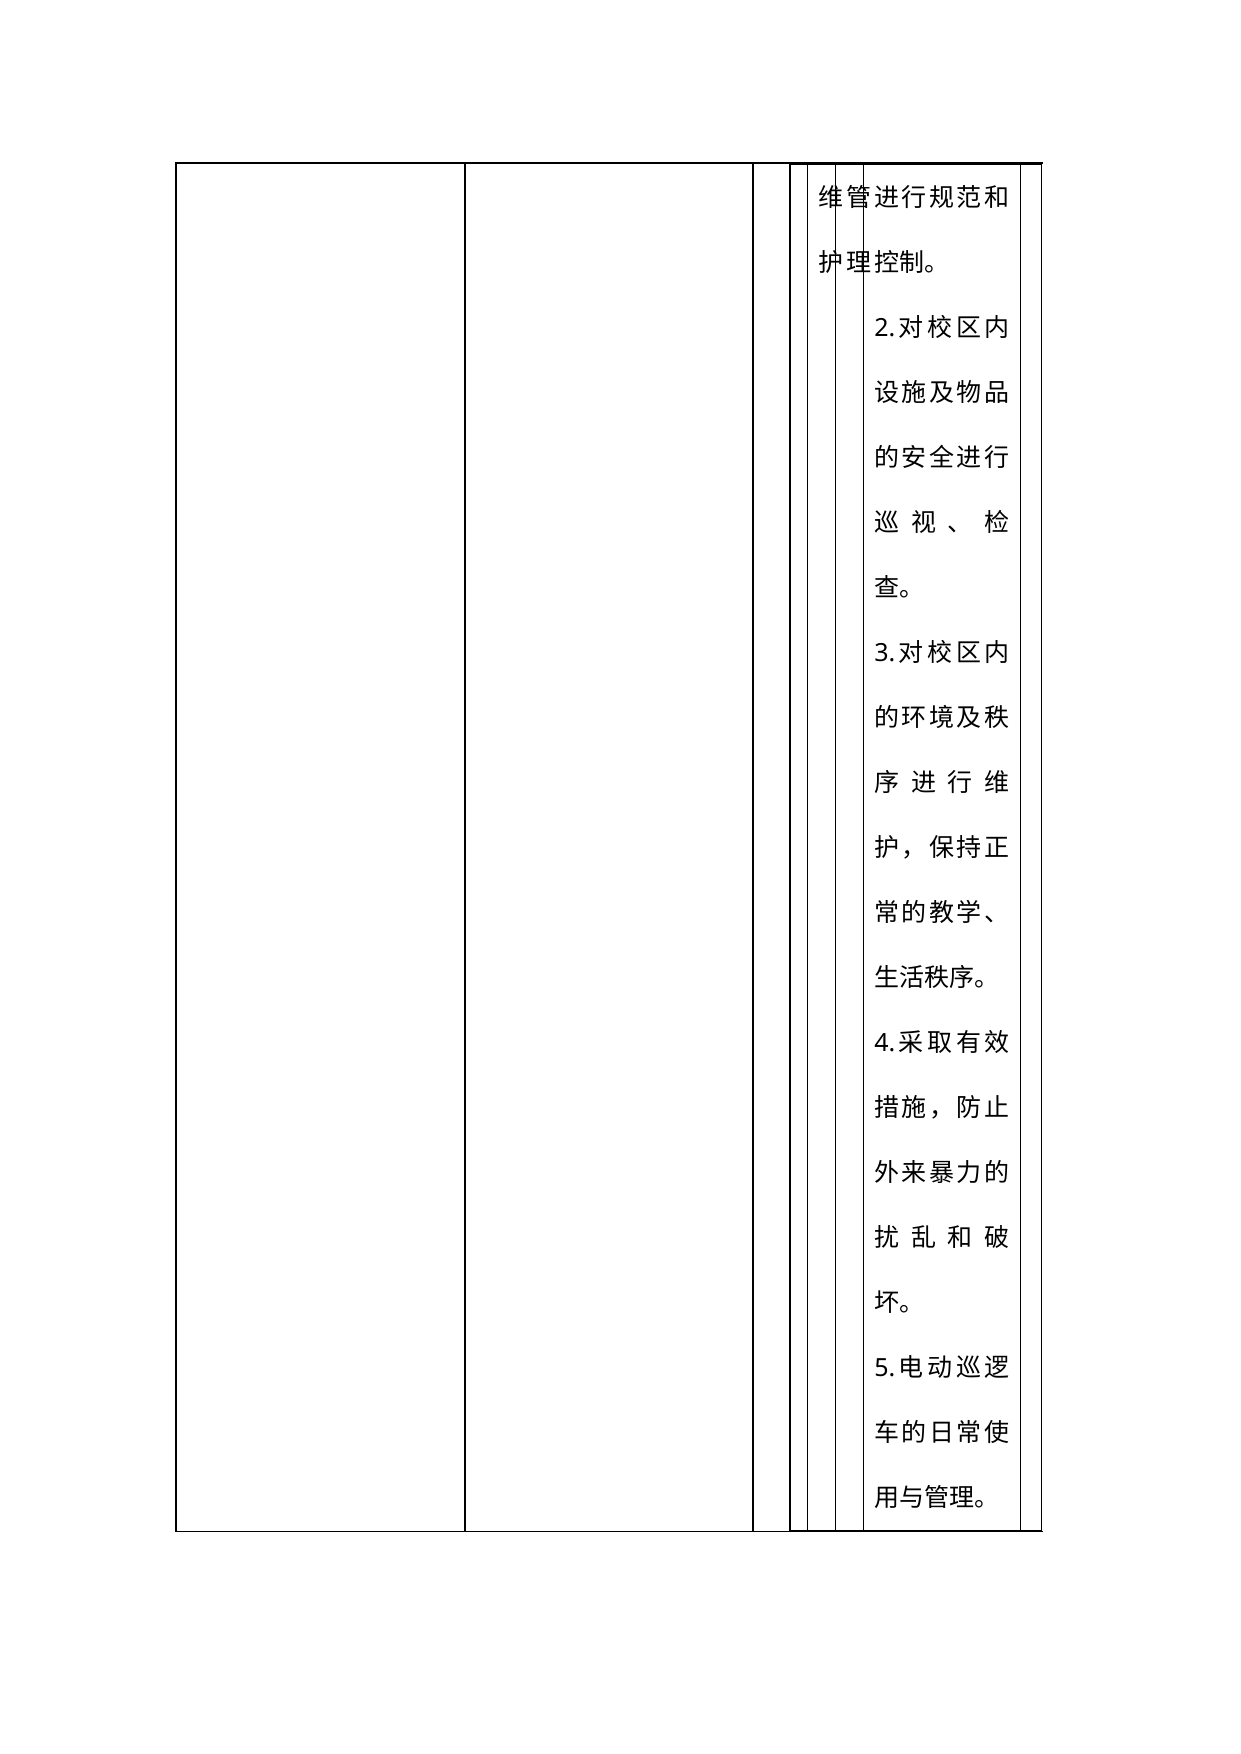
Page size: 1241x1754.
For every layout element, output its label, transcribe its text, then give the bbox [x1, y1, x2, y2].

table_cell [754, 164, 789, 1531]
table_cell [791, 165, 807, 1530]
table_cell [466, 164, 752, 1531]
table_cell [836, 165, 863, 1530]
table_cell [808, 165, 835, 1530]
table_cell 1 [177, 164, 464, 1531]
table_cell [864, 165, 1020, 1530]
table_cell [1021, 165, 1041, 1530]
